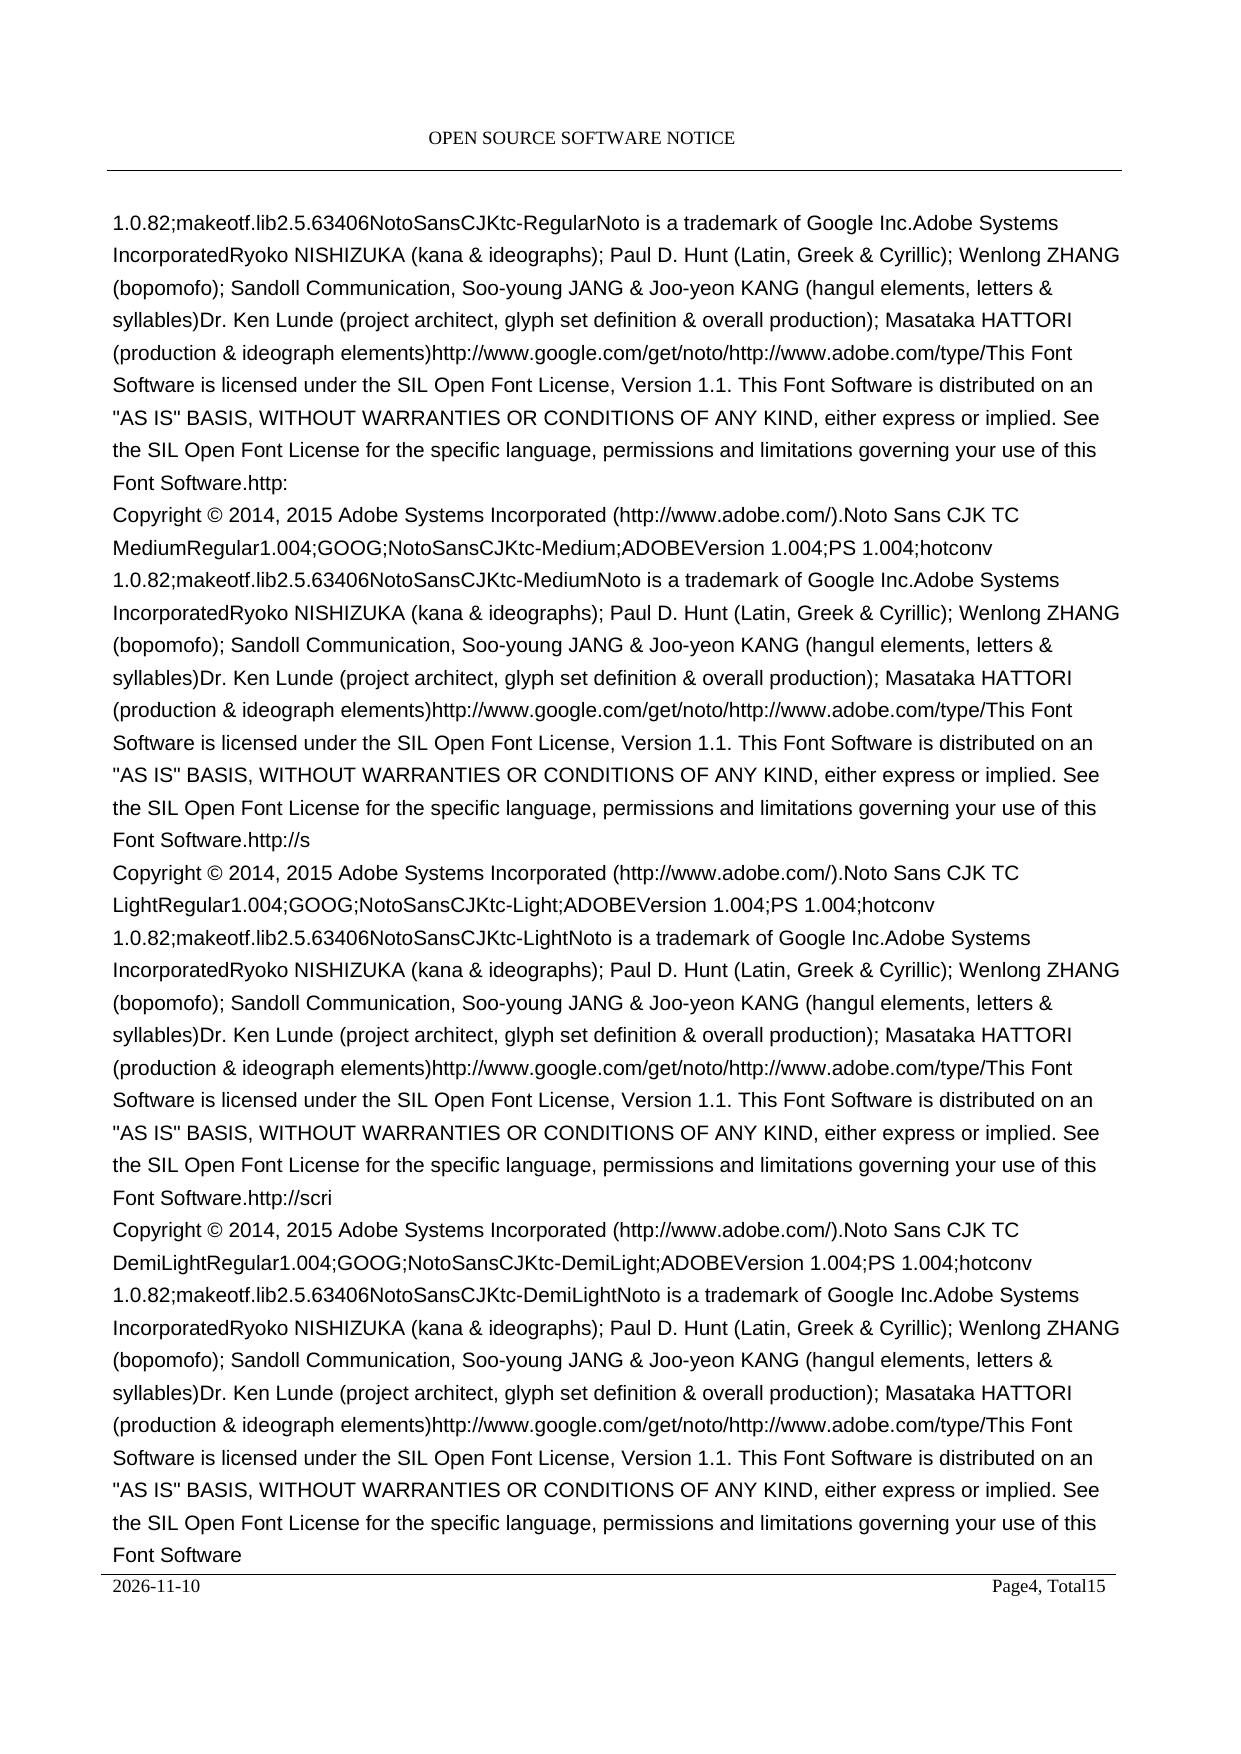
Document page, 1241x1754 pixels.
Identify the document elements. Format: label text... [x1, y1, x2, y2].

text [112, 206, 1128, 499]
text Copyright © 2014, 2015 Adobe Systems Incorporated (http://www.adobe.com/).Noto Sans CJK TC DemiLightRegular1.004;GOOG;NotoSansCJKtc-DemiLight;ADOBEVersion 1.004;PS 1.004;hotconv 1.0.82;makeotf.lib2.5.63406NotoSansCJKtc-DemiLightNoto is a trademark of Google Inc.Adobe Systems IncorporatedRyoko NISHIZUKA (kana & ideographs); Paul D. Hunt (Latin, Greek & Cyrillic); Wenlong ZHANG (bopomofo); Sandoll Communication, Soo-young JANG & Joo-yeon KANG (hangul elements, letters & syllables)Dr. Ken Lunde (project architect, glyph set definition & overall production); Masataka HATTORI (production & ideograph elements)http://www.google.com/get/noto/http://www.adobe.com/type/This Font Software is licensed under the SIL Open Font License, Version 1.1. This Font Software is distributed on an "AS IS" BASIS, WITHOUT WARRANTIES OR CONDITIONS OF ANY KIND, either express or implied. See the SIL Open Font License for the specific language, permissions and limitations governing your use of this Font Software [112, 1214, 1128, 1571]
text Copyright © 2014, 2015 Adobe Systems Incorporated (http://www.adobe.com/).Noto Sans CJK TC MediumRegular1.004;GOOG;NotoSansCJKtc-Medium;ADOBEVersion 1.004;PS 1.004;hotconv 1.0.82;makeotf.lib2.5.63406NotoSansCJKtc-MediumNoto is a trademark of Google Inc.Adobe Systems IncorporatedRyoko NISHIZUKA (kana & ideographs); Paul D. Hunt (Latin, Greek & Cyrillic); Wenlong ZHANG (bopomofo); Sandoll Communication, Soo-young JANG & Joo-yeon KANG (hangul elements, letters & syllables)Dr. Ken Lunde (project architect, glyph set definition & overall production); Masataka HATTORI (production & ideograph elements)http://www.google.com/get/noto/http://www.adobe.com/type/This Font Software is licensed under the SIL Open Font License, Version 1.1. This Font Software is distributed on an "AS IS" BASIS, WITHOUT WARRANTIES OR CONDITIONS OF ANY KIND, either express or implied. See the SIL Open Font License for the specific language, permissions and limitations governing your use of this Font Software.http://s [112, 499, 1128, 856]
text Copyright © 2014, 2015 Adobe Systems Incorporated (http://www.adobe.com/).Noto Sans CJK TC LightRegular1.004;GOOG;NotoSansCJKtc-Light;ADOBEVersion 1.004;PS 1.004;hotconv 1.0.82;makeotf.lib2.5.63406NotoSansCJKtc-LightNoto is a trademark of Google Inc.Adobe Systems IncorporatedRyoko NISHIZUKA (kana & ideographs); Paul D. Hunt (Latin, Greek & Cyrillic); Wenlong ZHANG (bopomofo); Sandoll Communication, Soo-young JANG & Joo-yeon KANG (hangul elements, letters & syllables)Dr. Ken Lunde (project architect, glyph set definition & overall production); Masataka HATTORI (production & ideograph elements)http://www.google.com/get/noto/http://www.adobe.com/type/This Font Software is licensed under the SIL Open Font License, Version 1.1. This Font Software is distributed on an "AS IS" BASIS, WITHOUT WARRANTIES OR CONDITIONS OF ANY KIND, either express or implied. See the SIL Open Font License for the specific language, permissions and limitations governing your use of this Font Software.http://scri [112, 856, 1128, 1214]
